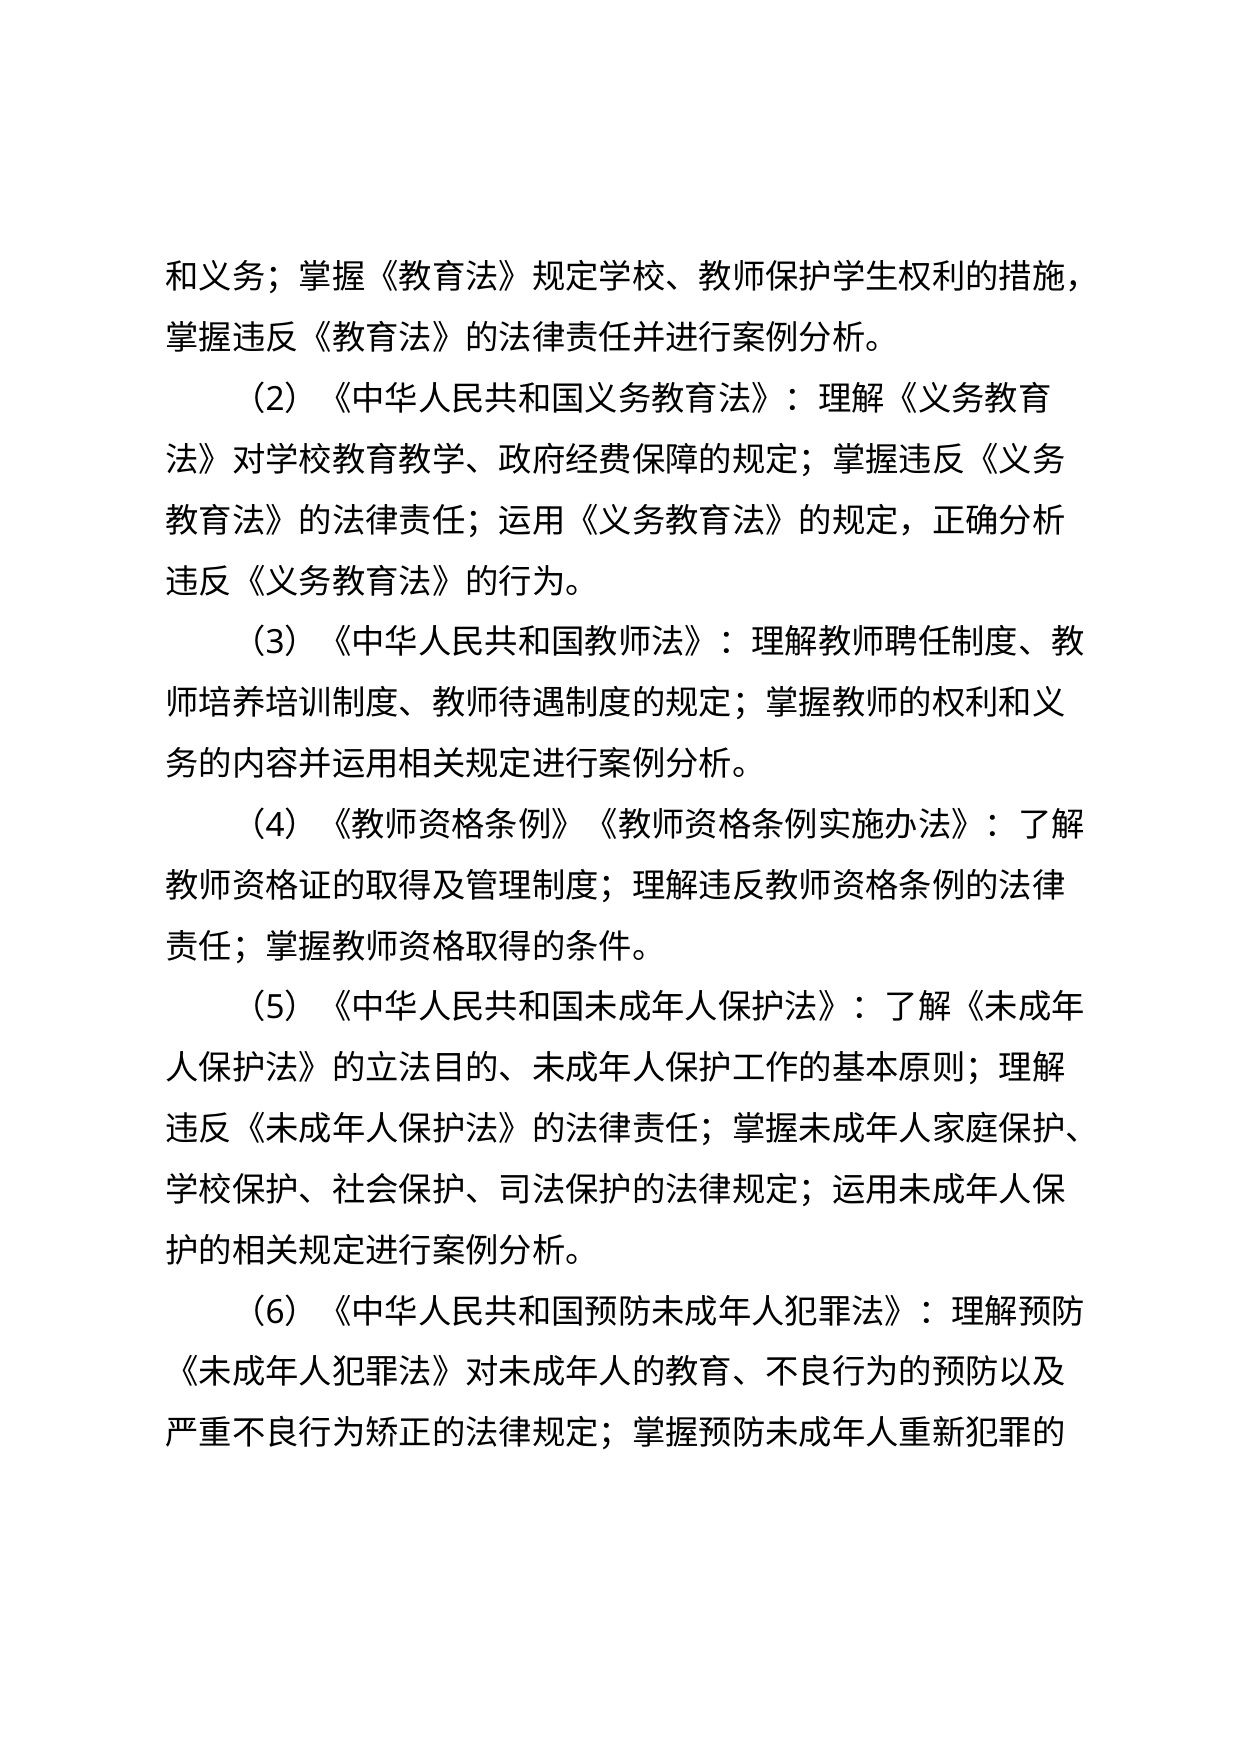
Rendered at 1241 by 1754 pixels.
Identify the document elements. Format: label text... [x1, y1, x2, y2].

text （2）《中华人民共和国义务教育法》：理解《义务教育法》对学校教育教学、政府经费保障的规定；掌握违反《义务教育法》的法律责任；运用《义务教育法》的规定，正确分析违反《义务教育法》的行为。 [165, 366, 1087, 609]
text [165, 1278, 1087, 1461]
text （5）《中华人民共和国未成年人保护法》：了解《未成年人保护法》的立法目的、未成年人保护工作的基本原则；理解违反《未成年人保护法》的法律责任；掌握未成年人家庭保护、学校保护、社会保护、司法保护的法律规定；运用未成年人保护的相关规定进行案例分析。 [165, 974, 1087, 1278]
text （3）《中华人民共和国教师法》：理解教师聘任制度、教师培养培训制度、教师待遇制度的规定；掌握教师的权利和义务的内容并运用相关规定进行案例分析。 [165, 609, 1087, 792]
text （4）《教师资格条例》《教师资格条例实施办法》：了解教师资格证的取得及管理制度；理解违反教师资格条例的法律责任；掌握教师资格取得的条件。 [165, 792, 1087, 974]
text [165, 244, 1087, 366]
